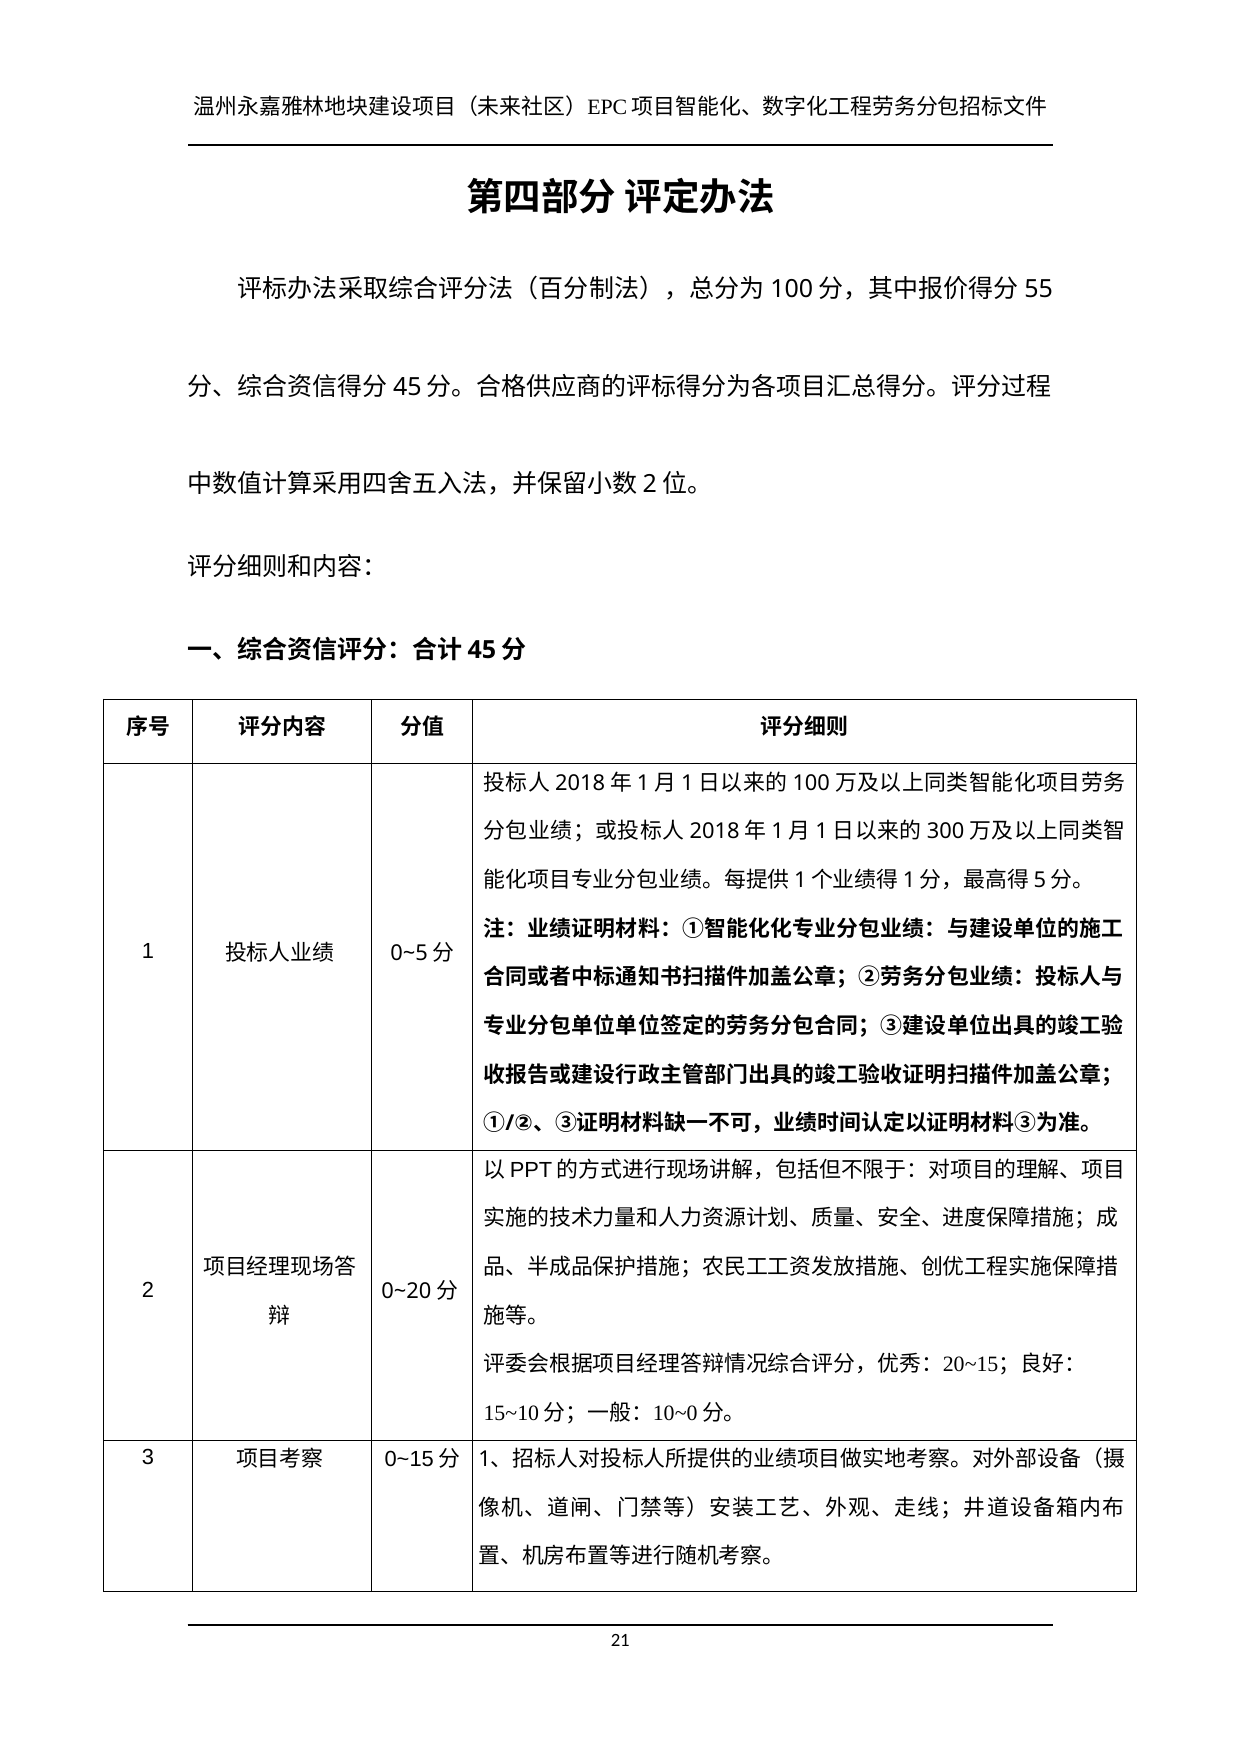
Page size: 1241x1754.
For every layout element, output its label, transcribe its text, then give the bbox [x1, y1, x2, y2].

text 评标办法采取综合评分法（百分制法），总分为100分，其中报价得分55分、综合资信得分45分。合格供应商的评标得分为各项目汇总得分。评分过程中数值计算采用四舍五入法，并保留小数2位。 [187, 254, 1053, 514]
subtitle 第四部分 评定办法 [187, 162, 1053, 227]
text 评分细则和内容： [187, 532, 1053, 597]
table_header 序号 [104, 700, 192, 763]
table_cell 项目考察 [193, 1441, 371, 1591]
table_cell 以PPT的方式进行现场讲解，包括但不限于：对项目的理解、项目实施的技术力量和人力资源计划、质量、安全、进度保障措施；成品、半成品保护措施；农民工工资发放措施、创优工程实施保障措施等。 评委会根据项目经理答辩情况综合评分，优秀：20~15；良好：15~10分；一般：10~0分。 [473, 1151, 1136, 1439]
table_cell 0~5分 [372, 764, 472, 1150]
table_header 分值 [372, 700, 472, 763]
table_cell 0~15分 [372, 1441, 472, 1591]
table_cell 项目经理现场答辩 [193, 1151, 371, 1439]
text 一、综合资信评分：合计45分 [187, 615, 1053, 680]
table_header 评分内容 [193, 700, 371, 763]
table_cell 1 [104, 764, 192, 1150]
table_cell 投标人2018年1月1日以来的100万及以上同类智能化项目劳务分包业绩；或投标人2018年1月1日以来的300万及以上同类智能化项目专业分包业绩。每提供1个业绩得1分，最高得5分。 注：业绩证明材料：①智能化化专业分包业绩：与建设单位的施工合同或者中标通知书扫描件加盖公章；②劳务分包业绩：投标人与专业分包单位单位签定的劳务分包合同；③建设单位出具的竣工验收报告或建设行政主管部门出具的竣工验收证明扫描件加盖公章；①/②、③证明材料缺一不可，业绩时间认定以证明材料③为准。 [473, 764, 1136, 1150]
table_cell 3 [104, 1441, 192, 1591]
table_cell 2 [104, 1151, 192, 1439]
table_cell 投标人业绩 [193, 764, 371, 1150]
table_cell 0~20分 [372, 1151, 472, 1439]
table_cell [473, 1441, 1136, 1591]
table_header 评分细则 [473, 700, 1136, 763]
